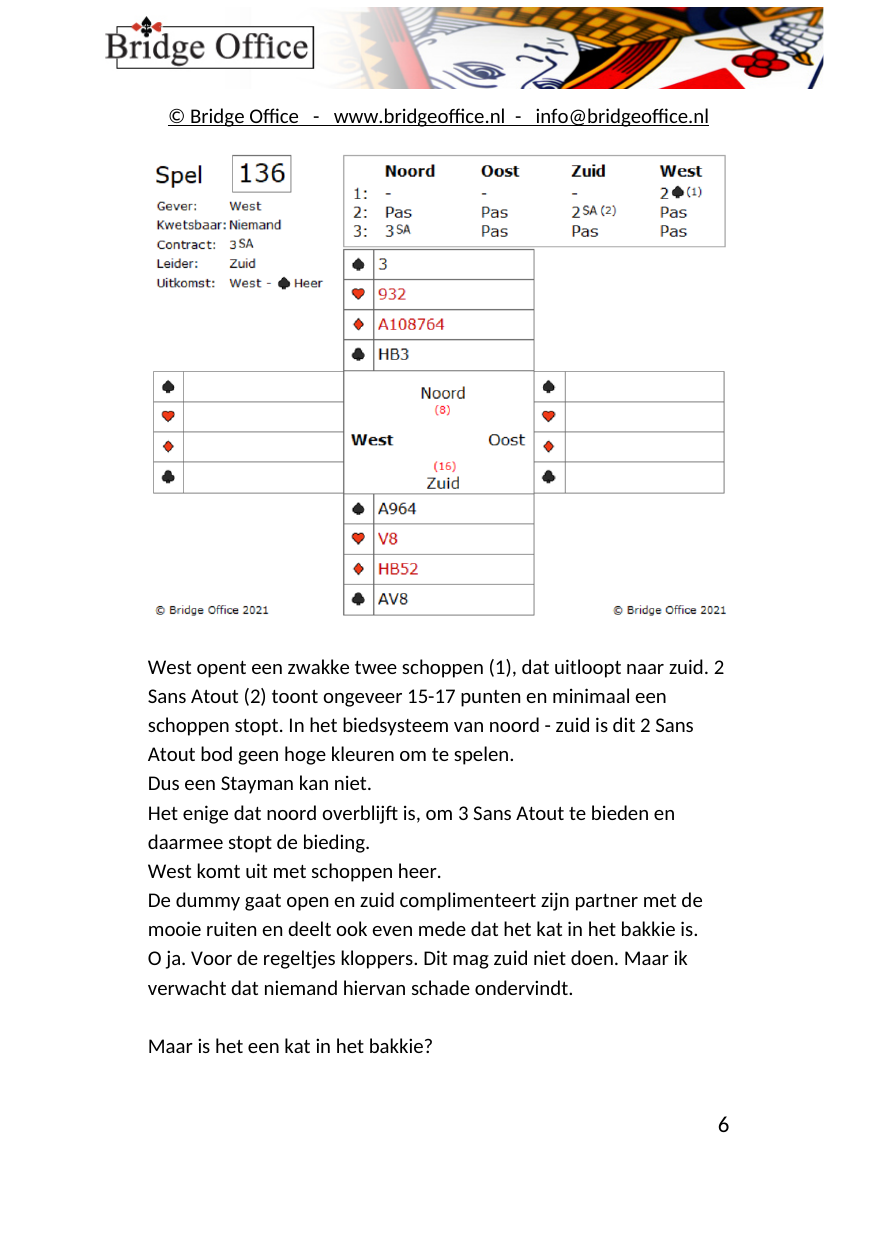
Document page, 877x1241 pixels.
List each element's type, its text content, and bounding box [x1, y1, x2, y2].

text O ja. Voor de regeltjes kloppers. Dit mag zuid niet doen. Maar ik verwacht dat niemand hiervan schade ondervindt. [148, 946, 729, 1000]
text Het enige dat noord overblijft is, om 3 Sans Atout te bieden en daarmee stopt de bieding. [148, 800, 729, 854]
picture [147, 147, 730, 621]
text West opent een zwakke twee schoppen (1), dat uitloopt naar zuid. 2 Sans Atout (2) toont ongeveer 15-17 punten en minimaal een schoppen stopt. In het biedsysteem van noord - zuid is dit 2 Sans Atout bod geen hoge kleuren om te spelen. [148, 621, 729, 767]
text West komt uit met schoppen heer. [148, 858, 729, 883]
picture [78, 7, 824, 89]
text De dummy gaat open en zuid complimenteert zijn partner met de mooie ruiten en deelt ook even mede dat het kat in het bakkie is. [148, 887, 729, 942]
text Dus een Stayman kan niet. [148, 771, 729, 796]
text Maar is het een kat in het bakkie? [148, 1033, 729, 1058]
